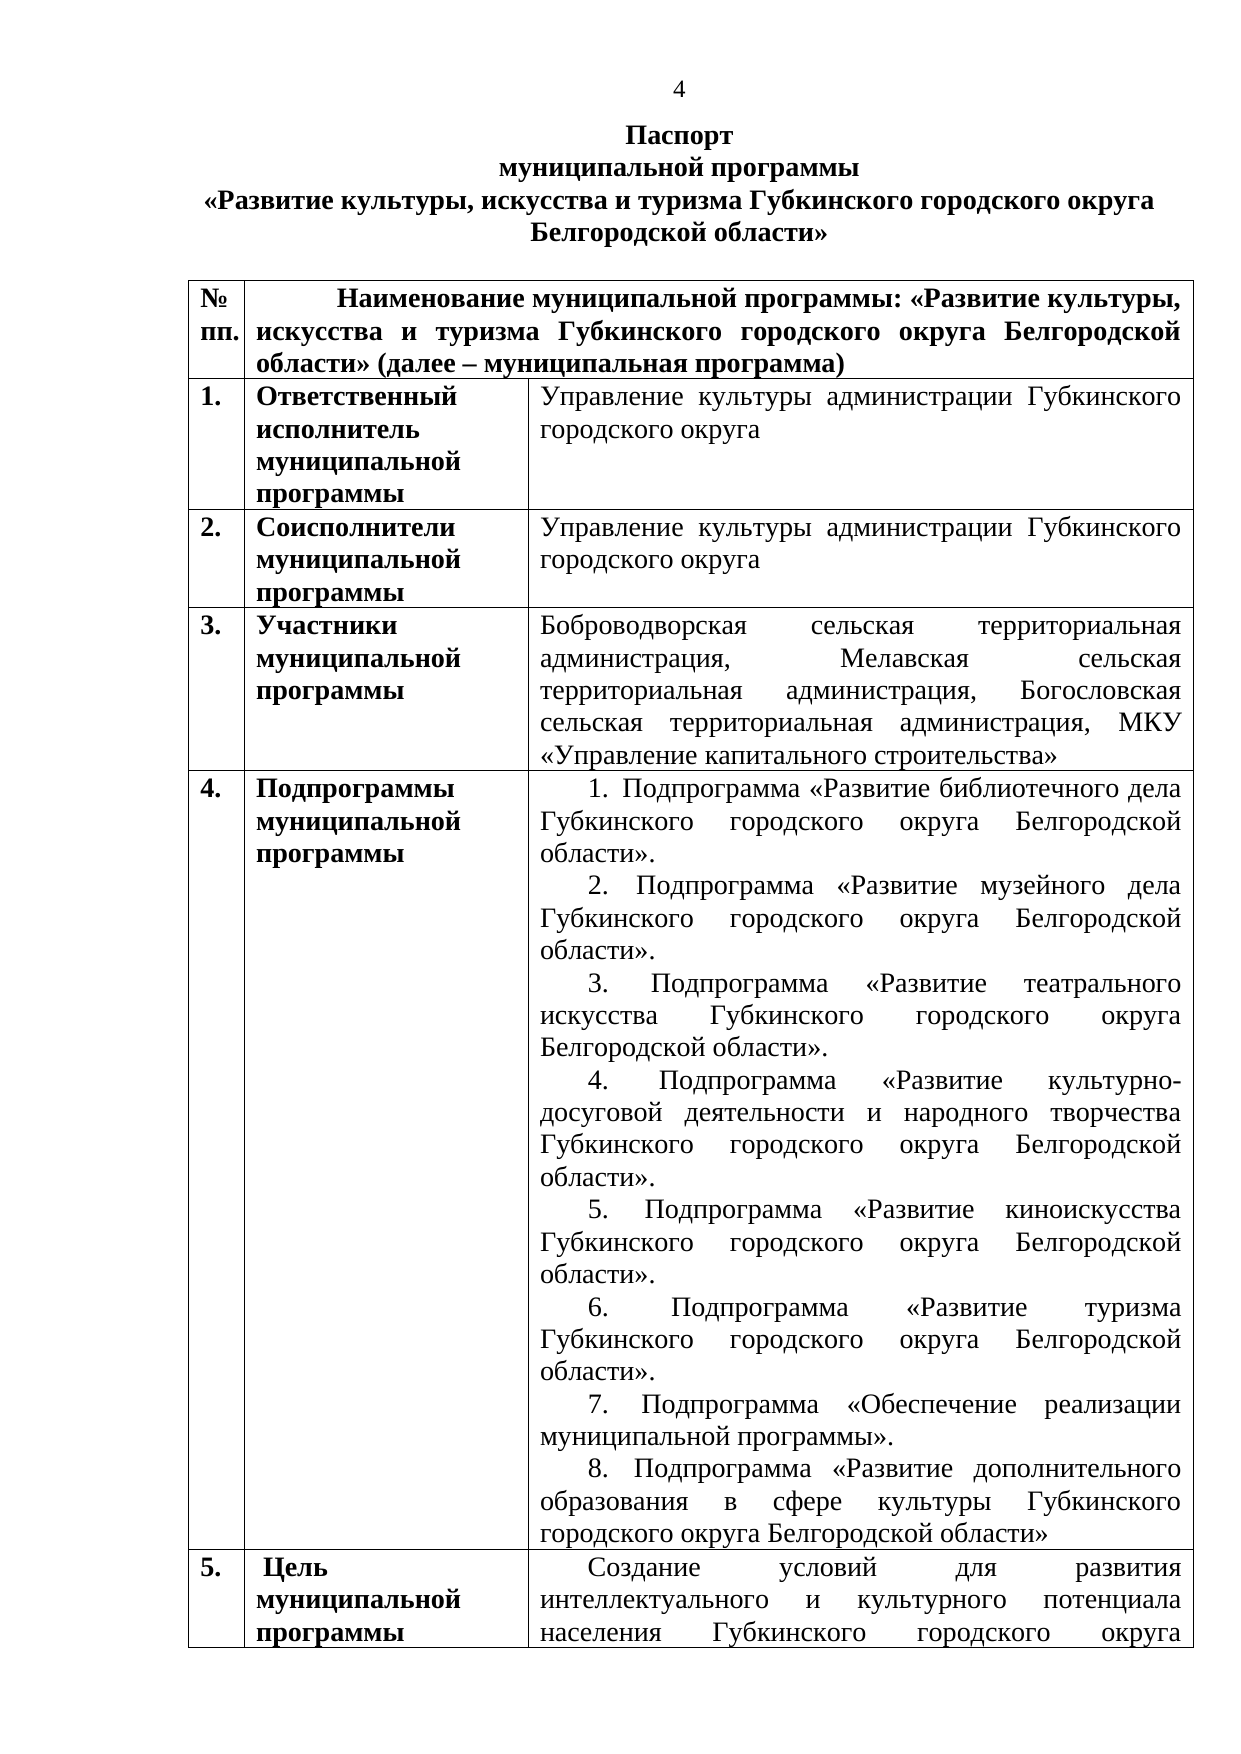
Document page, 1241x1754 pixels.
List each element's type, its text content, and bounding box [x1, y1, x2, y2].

table_header Наименование муниципальной программы: «Развитие культуры, искусства и туризма Губкинского городского округа Белгородской области» (далее – муниципальная программа) [245, 281, 1193, 378]
table_cell Соисполнители муниципальной программы [245, 510, 528, 607]
text «Развитие культуры, искусства и туризма Губкинского городского округа Белгородской области» [177, 183, 1181, 248]
table_cell 2. [189, 510, 244, 607]
table_cell Управление культуры администрации Губкинского городского округа [529, 379, 1193, 509]
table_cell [245, 1550, 528, 1647]
table_cell Участники муниципальной программы [245, 608, 528, 770]
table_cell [529, 1550, 1193, 1647]
table_header № пп. [189, 281, 244, 378]
table_cell Ответственный исполнитель муниципальной программы [245, 379, 528, 509]
table_cell 1. [189, 379, 244, 509]
table_cell Подпрограмма «Развитие библиотечного дела Губкинского городского округа Белгородской области». Подпрограмма «Развитие музейного дела Губкинского городского округа Белгородской области». Подпрограмма «Развитие театрального искусства Губкинского городского округа Белгородской области». Подпрограмма «Развитие культурно-досуговой деятельности и народного творчества Губкинского городского округа Белгородской области». Подпрограмма «Развитие киноискусства Губкинского городского округа Белгородской области». Подпрограмма «Развитие туризма Губкинского городского округа Белгородской области». Подпрограмма «Обеспечение реализации муниципальной программы». Подпрограмма «Развитие дополнительного образования в сфере культуры Губкинского городского округа Белгородской области» [529, 771, 1193, 1549]
table_cell Подпрограммы муниципальной программы [245, 771, 528, 1549]
table_cell 5. [189, 1550, 244, 1647]
text муниципальной программы [177, 151, 1181, 183]
text Паспорт [177, 118, 1181, 151]
table_cell Боброводворская сельская территориальная администрация, Мелавская сельская территориальная администрация, Богословская сельская территориальная администрация, МКУ «Управление капитального строительства» [529, 608, 1193, 770]
table_cell Управление культуры администрации Губкинского городского округа [529, 510, 1193, 607]
table_cell 4. [189, 771, 244, 1549]
table_cell 3. [189, 608, 244, 770]
